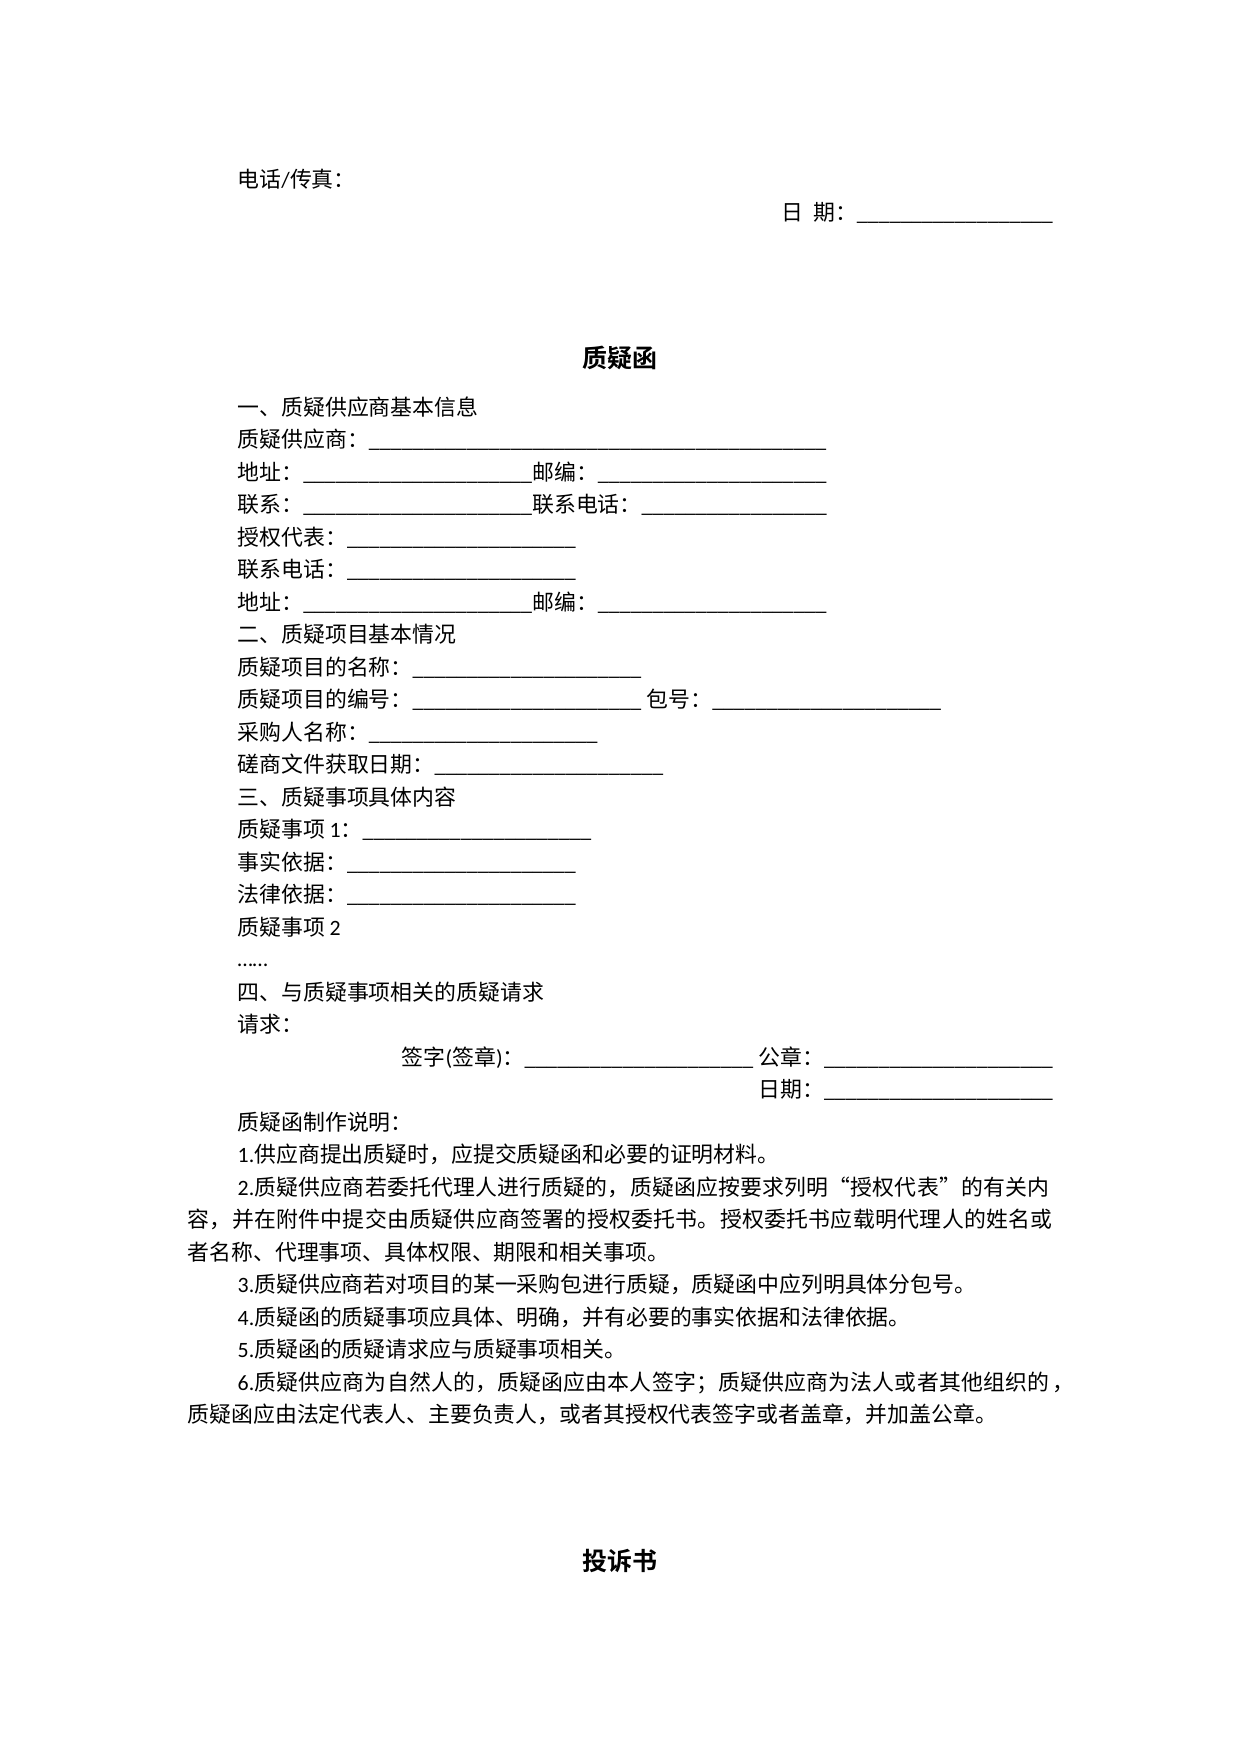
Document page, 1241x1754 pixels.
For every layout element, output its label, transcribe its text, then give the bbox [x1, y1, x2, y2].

text 采购人名称：_____________________ [187, 714, 1053, 747]
text 质疑项目的名称：_____________________ [187, 649, 1053, 682]
text 法律依据：_____________________ [187, 877, 1053, 909]
text 质疑供应商：__________________________________________ [187, 422, 1053, 454]
text 一、质疑供应商基本信息 [187, 389, 1053, 422]
text 地址：_____________________邮编：_____________________ [187, 454, 1053, 487]
text 质疑事项2 [187, 909, 1053, 942]
text 4.质疑函的质疑事项应具体、明确，并有必要的事实依据和法律依据。 [187, 1299, 1053, 1332]
text 二、质疑项目基本情况 [187, 617, 1053, 649]
text 5.质疑函的质疑请求应与质疑事项相关。 [187, 1332, 1053, 1364]
text 6.质疑供应商为自然人的，质疑函应由本人签字；质疑供应商为法人或者其他组织的，质疑函应由法定代表人、主要负责人，或者其授权代表签字或者盖章，并加盖公章。 [187, 1364, 1053, 1429]
text …… [187, 942, 1053, 974]
text 联系电话：_____________________ [187, 552, 1053, 584]
text 地址：_____________________邮编：_____________________ [187, 584, 1053, 617]
text 3.质疑供应商若对项目的某一采购包进行质疑，质疑函中应列明具体分包号。 [187, 1267, 1053, 1299]
text 签字(签章)：_____________________ 公章：_____________________ [187, 1039, 1053, 1072]
text 1.供应商提出质疑时，应提交质疑函和必要的证明材料。 [187, 1137, 1053, 1169]
text 质疑函 [187, 324, 1053, 389]
text 事实依据：_____________________ [187, 844, 1053, 877]
text 质疑函制作说明： [187, 1104, 1053, 1137]
text 授权代表：_____________________ [187, 519, 1053, 552]
text 联系：_____________________联系电话：_________________ [187, 487, 1053, 519]
text 质疑项目的编号：_____________________ 包号：_____________________ [187, 682, 1053, 714]
text 日 期：__________________ [187, 194, 1053, 227]
text 三、质疑事项具体内容 [187, 779, 1053, 812]
text 投诉书 [187, 1527, 1053, 1592]
text 四、与质疑事项相关的质疑请求 [187, 974, 1053, 1007]
text 电话/传真： [187, 162, 1053, 194]
text 磋商文件获取日期：_____________________ [187, 747, 1053, 779]
text 请求： [187, 1007, 1053, 1039]
text 2.质疑供应商若委托代理人进行质疑的，质疑函应按要求列明“授权代表”的有关内容，并在附件中提交由质疑供应商签署的授权委托书。授权委托书应载明代理人的姓名或者名称、代理事项、具体权限、期限和相关事项。 [187, 1169, 1053, 1267]
text 质疑事项1：_____________________ [187, 812, 1053, 844]
text 日期：_____________________ [187, 1072, 1053, 1104]
